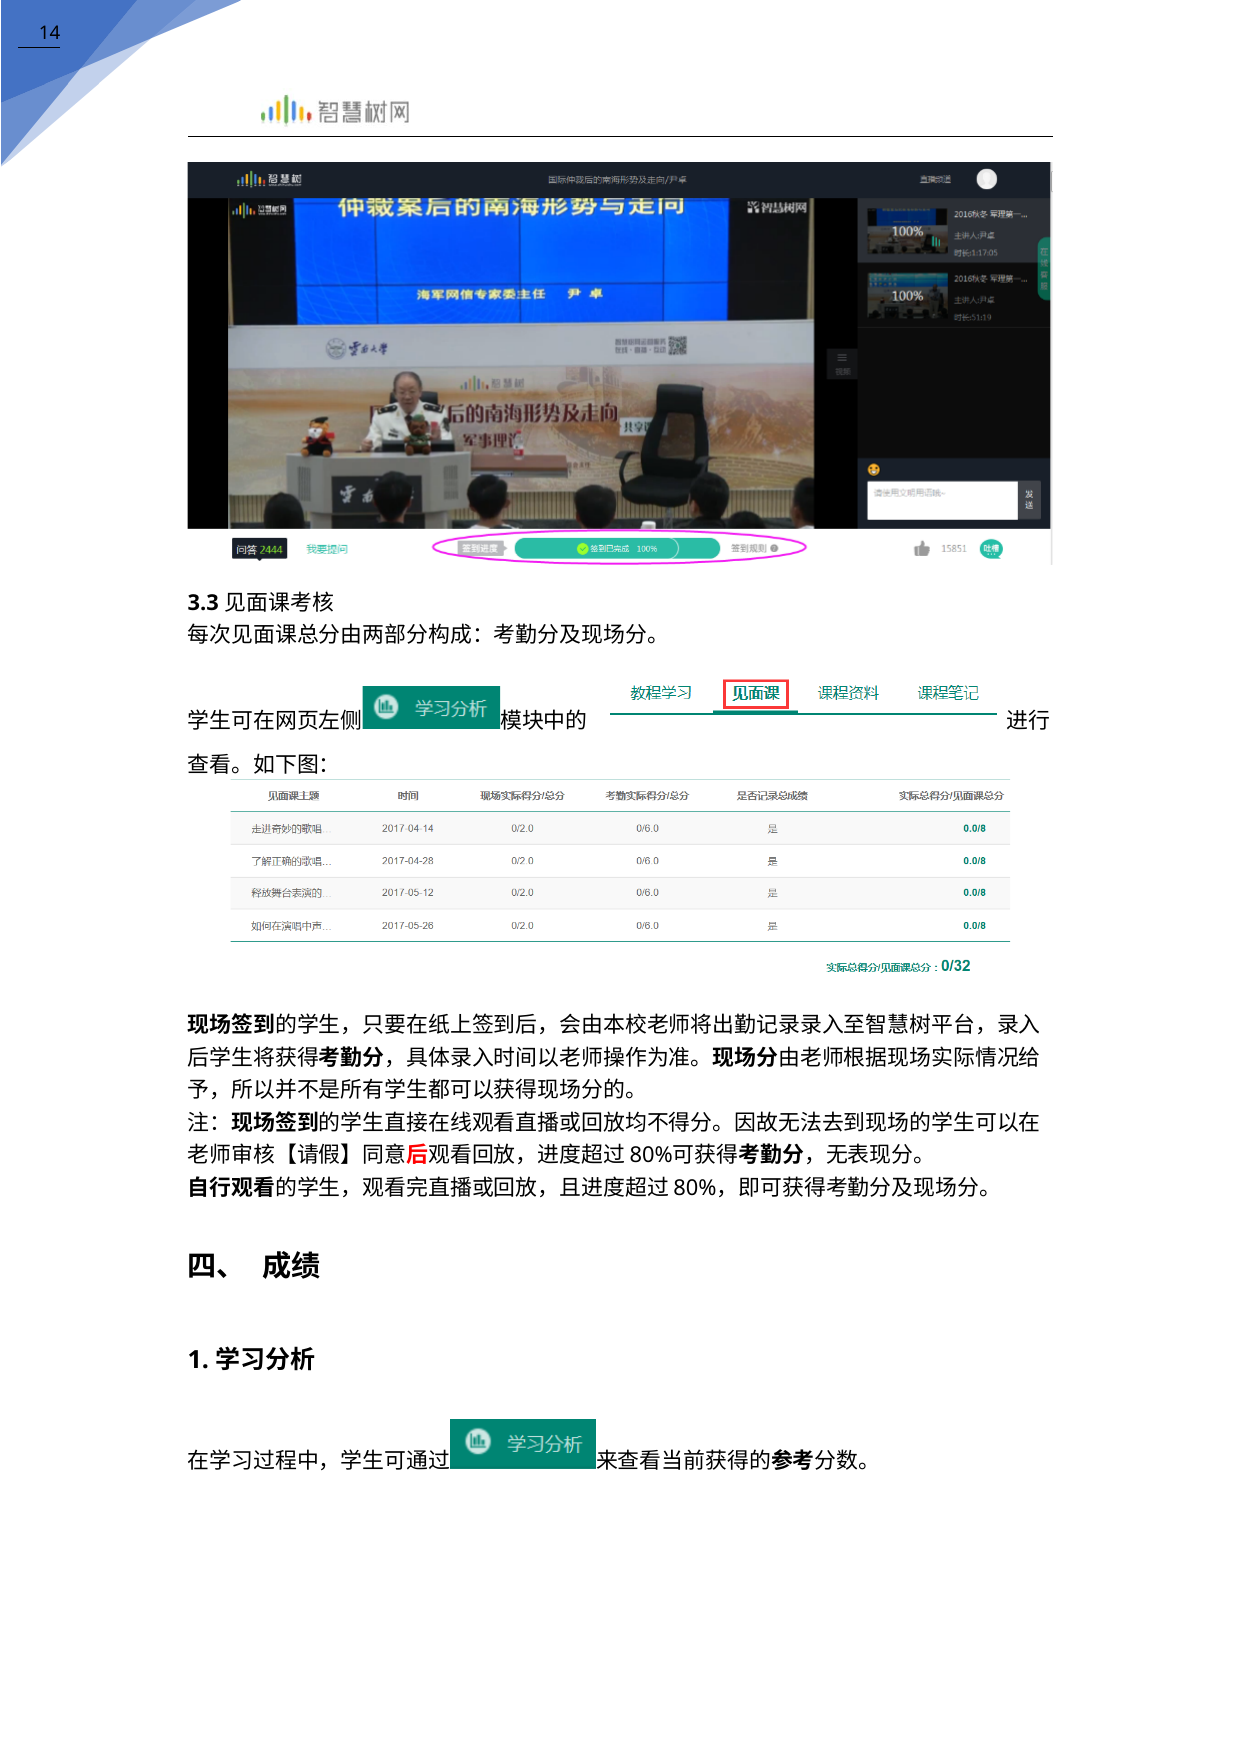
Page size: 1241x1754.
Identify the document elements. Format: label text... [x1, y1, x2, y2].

text 3.3 见面课考核 [187, 584, 1053, 617]
subtitle 成绩 [187, 1231, 1053, 1296]
subtitle 1. 学习分析 [187, 1325, 1053, 1390]
text 在学习过程中，学生可通过来查看当前获得的参考分数。 [187, 1419, 1053, 1484]
picture [230, 779, 1011, 983]
picture [587, 649, 1007, 729]
text 自行观看的学生，观看完直播或回放，且进度超过80%，即可获得考勤分及现场分。 [187, 1169, 1053, 1202]
text 注：现场签到的学生直接在线观看直播或回放均不得分。因故无法去到现场的学生可以在老师审核【请假】同意后观看回放，进度超过80%可获得考勤分，无表现分。 [187, 1104, 1053, 1169]
text 每次见面课总分由两部分构成：考勤分及现场分。 [187, 617, 1053, 649]
picture [362, 686, 501, 729]
text 现场签到的学生，只要在纸上签到后，会由本校老师将出勤记录录入至智慧树平台，录入后学生将获得考勤分，具体录入时间以老师操作为准。现场分由老师根据现场实际情况给予，所以并不是所有学生都可以获得现场分的。 [187, 1007, 1053, 1104]
picture [250, 88, 417, 134]
picture [450, 1419, 596, 1469]
picture [1, 0, 1053, 565]
